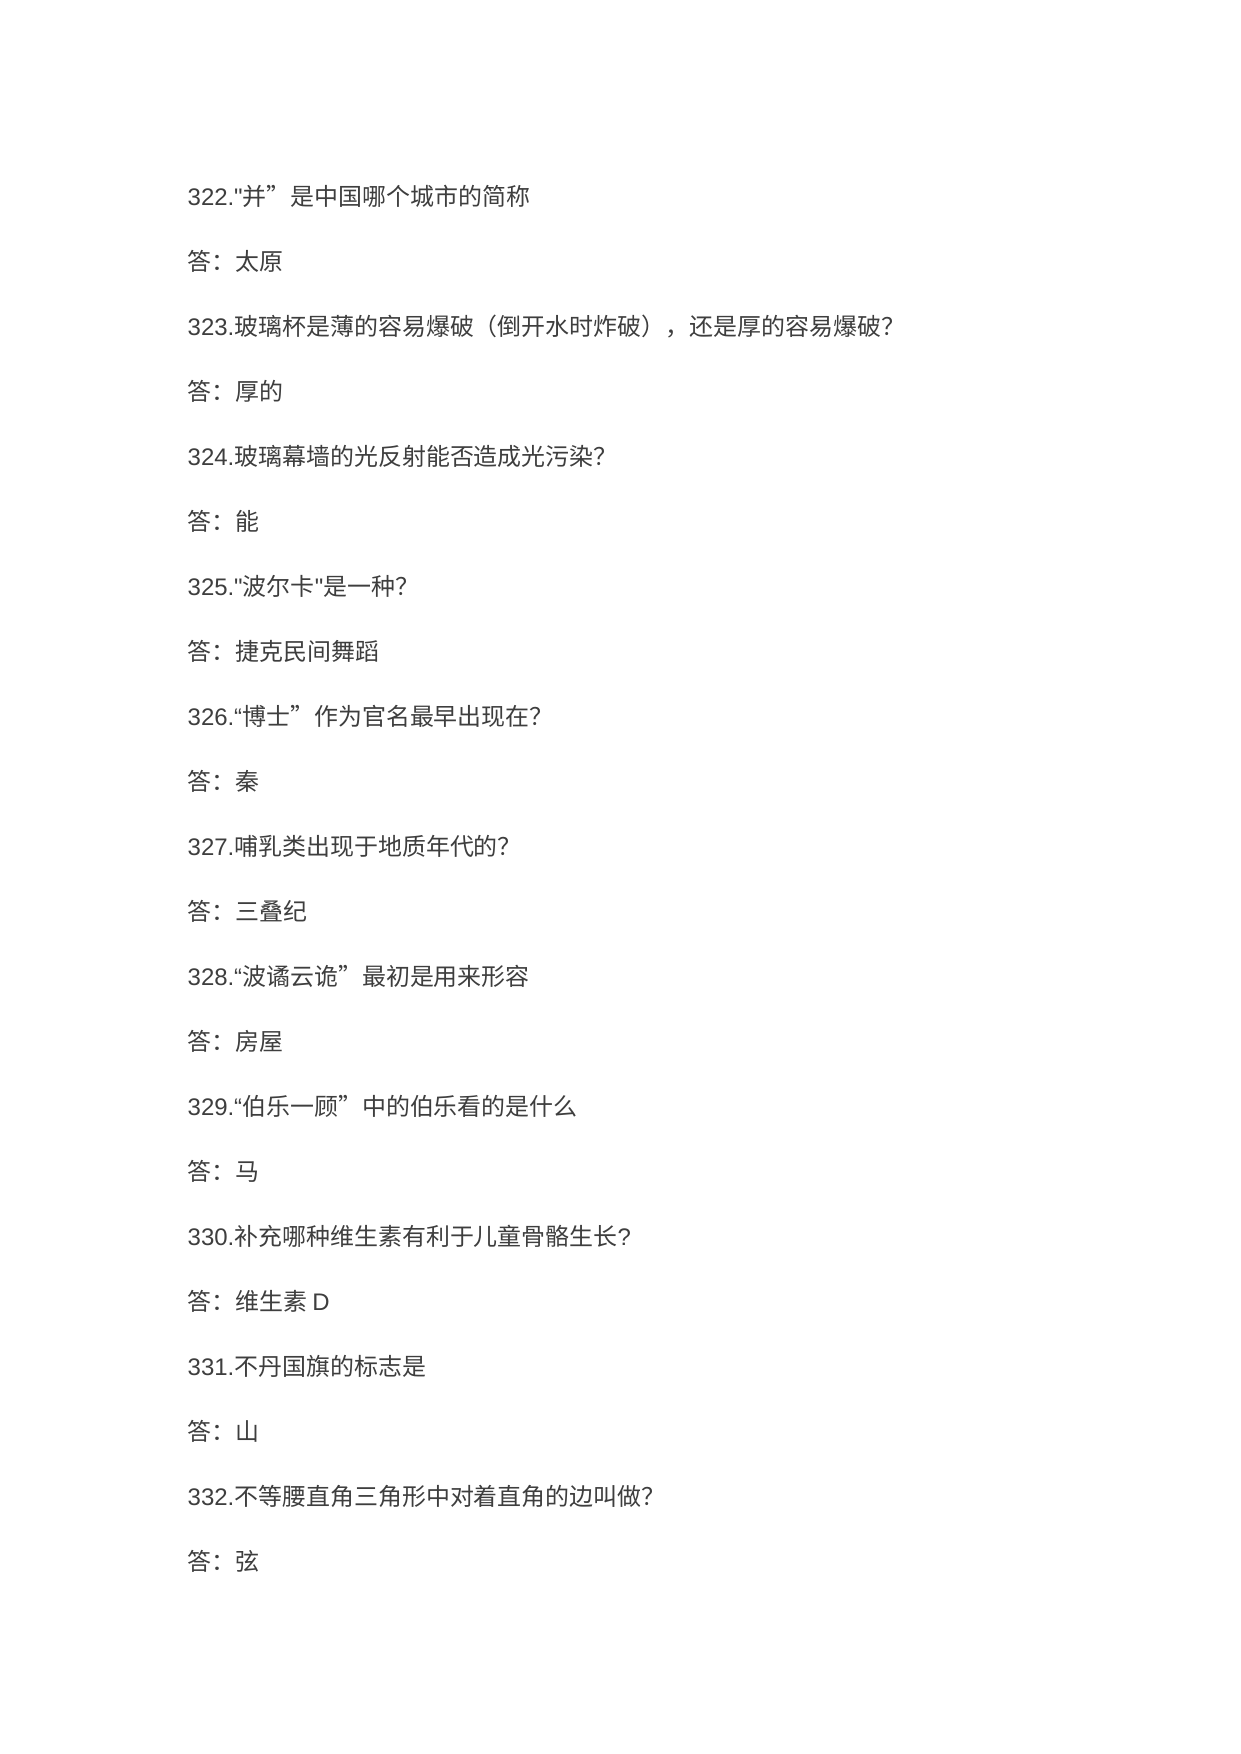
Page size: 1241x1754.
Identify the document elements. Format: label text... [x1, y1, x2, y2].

text 答：三叠纪 [187, 877, 1053, 942]
text 答：能 [187, 487, 1053, 552]
text 327.哺乳类出现于地质年代的？ [187, 812, 1053, 877]
text 332.不等腰直角三角形中对着直角的边叫做？ [187, 1462, 1053, 1527]
text 答：捷克民间舞蹈 [187, 617, 1053, 682]
text 326.“博士”作为官名最早出现在？ [187, 682, 1053, 747]
text 322."并”是中国哪个城市的简称 [187, 162, 1053, 227]
text 324.玻璃幕墙的光反射能否造成光污染？ [187, 422, 1053, 487]
text 答：弦 [187, 1527, 1053, 1592]
text 答：维生素D [187, 1267, 1053, 1332]
text 331.不丹国旗的标志是 [187, 1332, 1053, 1397]
text 答：房屋 [187, 1007, 1053, 1072]
text 329.“伯乐一顾”中的伯乐看的是什么 [187, 1072, 1053, 1137]
text 330.补充哪种维生素有利于儿童骨骼生长? [187, 1202, 1053, 1267]
text 答：太原 [187, 227, 1053, 292]
text 323.玻璃杯是薄的容易爆破（倒开水时炸破），还是厚的容易爆破？ [187, 292, 1053, 357]
text 答：山 [187, 1397, 1053, 1462]
text 答：马 [187, 1137, 1053, 1202]
text 答：厚的 [187, 357, 1053, 422]
text 答：秦 [187, 747, 1053, 812]
text 328.“波谲云诡”最初是用来形容 [187, 942, 1053, 1007]
text 325."波尔卡"是一种？ [187, 552, 1053, 617]
